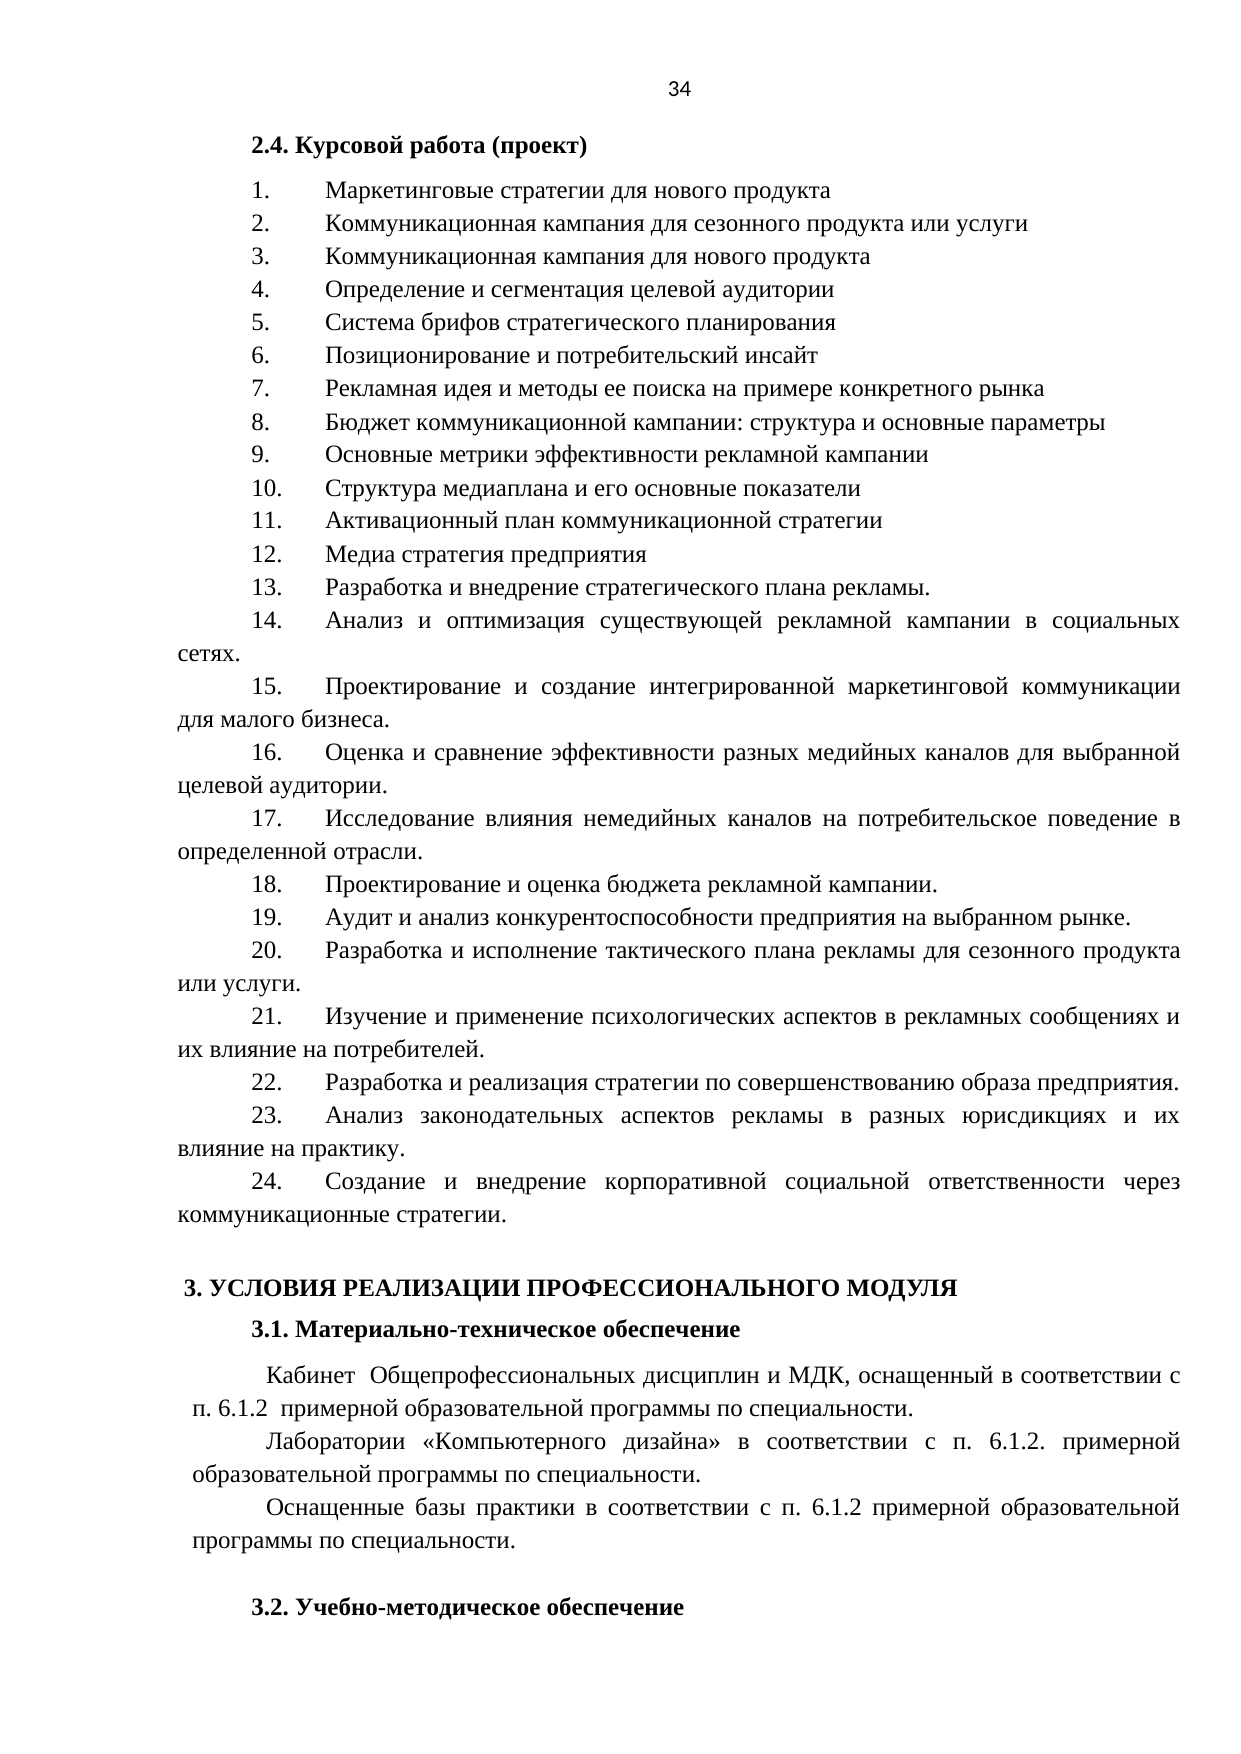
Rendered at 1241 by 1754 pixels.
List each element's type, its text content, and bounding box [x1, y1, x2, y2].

text 2. Коммуникационная кампания для сезонного продукта или услуги [177, 208, 1181, 237]
text 13. Разработка и внедрение стратегического плана рекламы. [177, 572, 1181, 600]
text 14. Анализ и оптимизация существующей рекламной кампании в социальных сетях. [177, 605, 1181, 666]
text 3. Коммуникационная кампания для нового продукта [177, 241, 1181, 270]
text 16. Оценка и сравнение эффективности разных медийных каналов для выбранной целевой аудитории. [177, 737, 1181, 798]
text 1. Маркетинговые стратегии для нового продукта [177, 175, 1181, 204]
text 21. Изучение и применение психологических аспектов в рекламных сообщениях и их влияние на потребителей. [177, 1001, 1181, 1063]
text 17. Исследование влияния немедийных каналов на потребительское поведение в определенной отрасли. [177, 803, 1181, 864]
text Оснащенные базы практики в соответствии с п. 6.1.2 примерной образовательной программы по специальности. [192, 1492, 1181, 1554]
text 5. Система брифов стратегического планирования [177, 307, 1181, 336]
text 3.2. Учебно-методическое обеспечение [177, 1592, 1181, 1620]
text 3.1. Материально-техническое обеспечение [177, 1314, 1181, 1343]
text 23. Анализ законодательных аспектов рекламы в разных юрисдикциях и их влияние на практику. [177, 1100, 1181, 1162]
text 18. Проектирование и оценка бюджета рекламной кампании. [177, 869, 1181, 898]
text 24. Создание и внедрение корпоративной социальной ответственности через коммуникационные стратегии. [177, 1166, 1181, 1228]
text 4. Определение и сегментация целевой аудитории [177, 274, 1181, 303]
text 22. Разработка и реализация стратегии по совершенствованию образа предприятия. [177, 1067, 1181, 1096]
text 15. Проектирование и создание интегрированной маркетинговой коммуникации для малого бизнеса. [177, 671, 1181, 732]
text 8. Бюджет коммуникационной кампании: структура и основные параметры [177, 407, 1181, 435]
text 7. Рекламная идея и методы ее поиска на примере конкретного рынка [177, 373, 1181, 402]
text Кабинет Общепрофессиональных дисциплин и МДК, оснащенный в соответствии с п. 6.1.2 примерной образовательной программы по специальности. [192, 1360, 1181, 1422]
text 11. Активационный план коммуникационной стратегии [177, 506, 1181, 534]
text 6. Позиционирование и потребительский инсайт [177, 341, 1181, 369]
text 3. Условия реализации профессионального модуля [177, 1273, 1181, 1302]
text 9. Основные метрики эффективности рекламной кампании [177, 439, 1181, 468]
text 20. Разработка и исполнение тактического плана рекламы для сезонного продукта или услуги. [177, 935, 1181, 997]
text Лаборатории «Компьютерного дизайна» в соответствии с п. 6.1.2. примерной образовательной программы по специальности. [192, 1426, 1181, 1488]
text 19. Аудит и анализ конкурентоспособности предприятия на выбранном рынке. [177, 902, 1181, 931]
text 2.4. Курсовой работа (проект) [177, 130, 1181, 159]
text 10. Структура медиаплана и его основные показатели [177, 473, 1181, 501]
text 12. Медиа стратегия предприятия [177, 539, 1181, 567]
